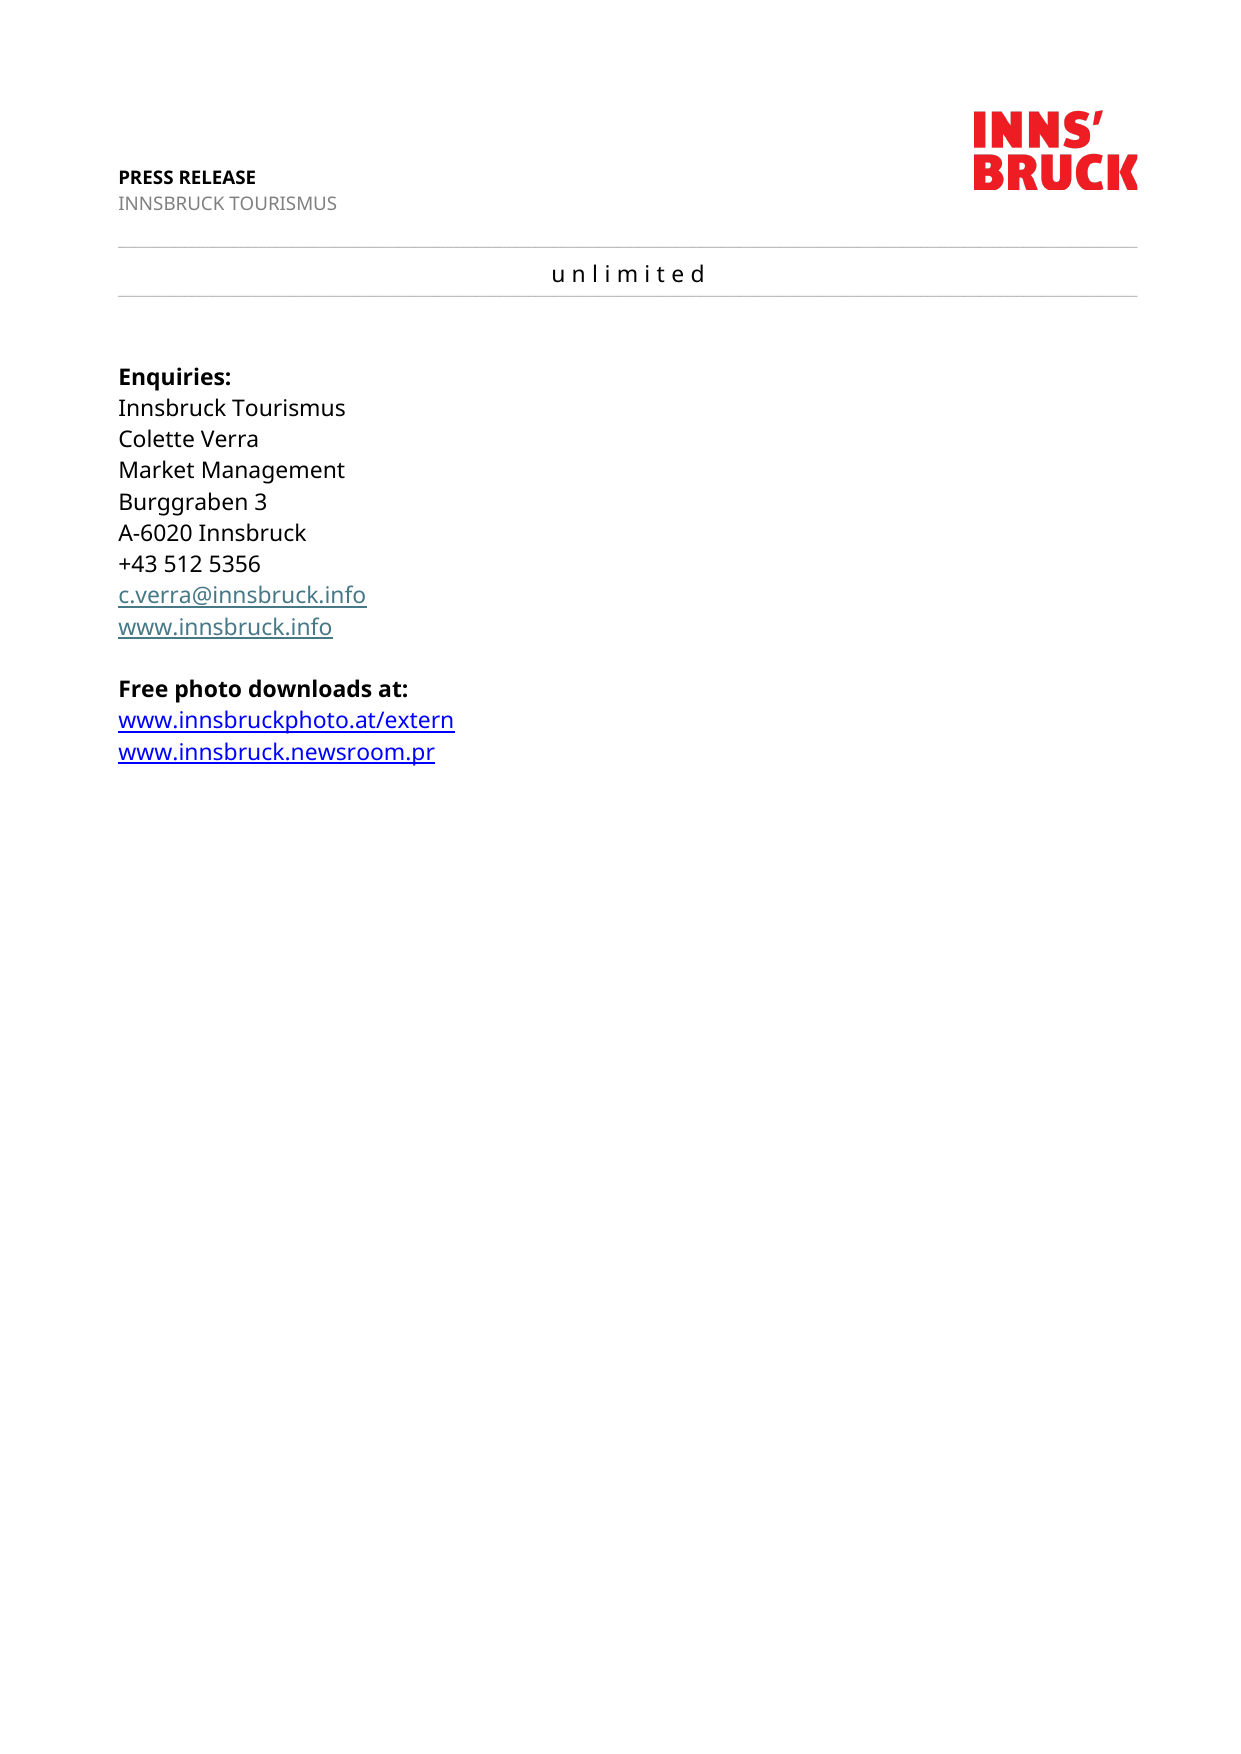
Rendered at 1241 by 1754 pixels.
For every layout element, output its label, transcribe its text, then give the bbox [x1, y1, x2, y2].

text c.verra@innsbruck.info [118, 579, 1137, 611]
text Enquiries: [118, 361, 1137, 392]
text www.innsbruckphoto.at/extern [118, 704, 1137, 736]
text Colette Verra [118, 423, 1137, 454]
text Burggraben 3 [118, 486, 1137, 517]
text A-6020 Innsbruck [118, 517, 1137, 548]
text Free photo downloads at: [118, 673, 1137, 704]
text +43 512 5356 [118, 548, 1137, 579]
text www.innsbruck.newsroom.pr [118, 736, 1137, 767]
text www.innsbruck.info [118, 611, 1137, 642]
text Market Management [118, 454, 1137, 486]
text Innsbruck Tourismus [118, 392, 1137, 423]
